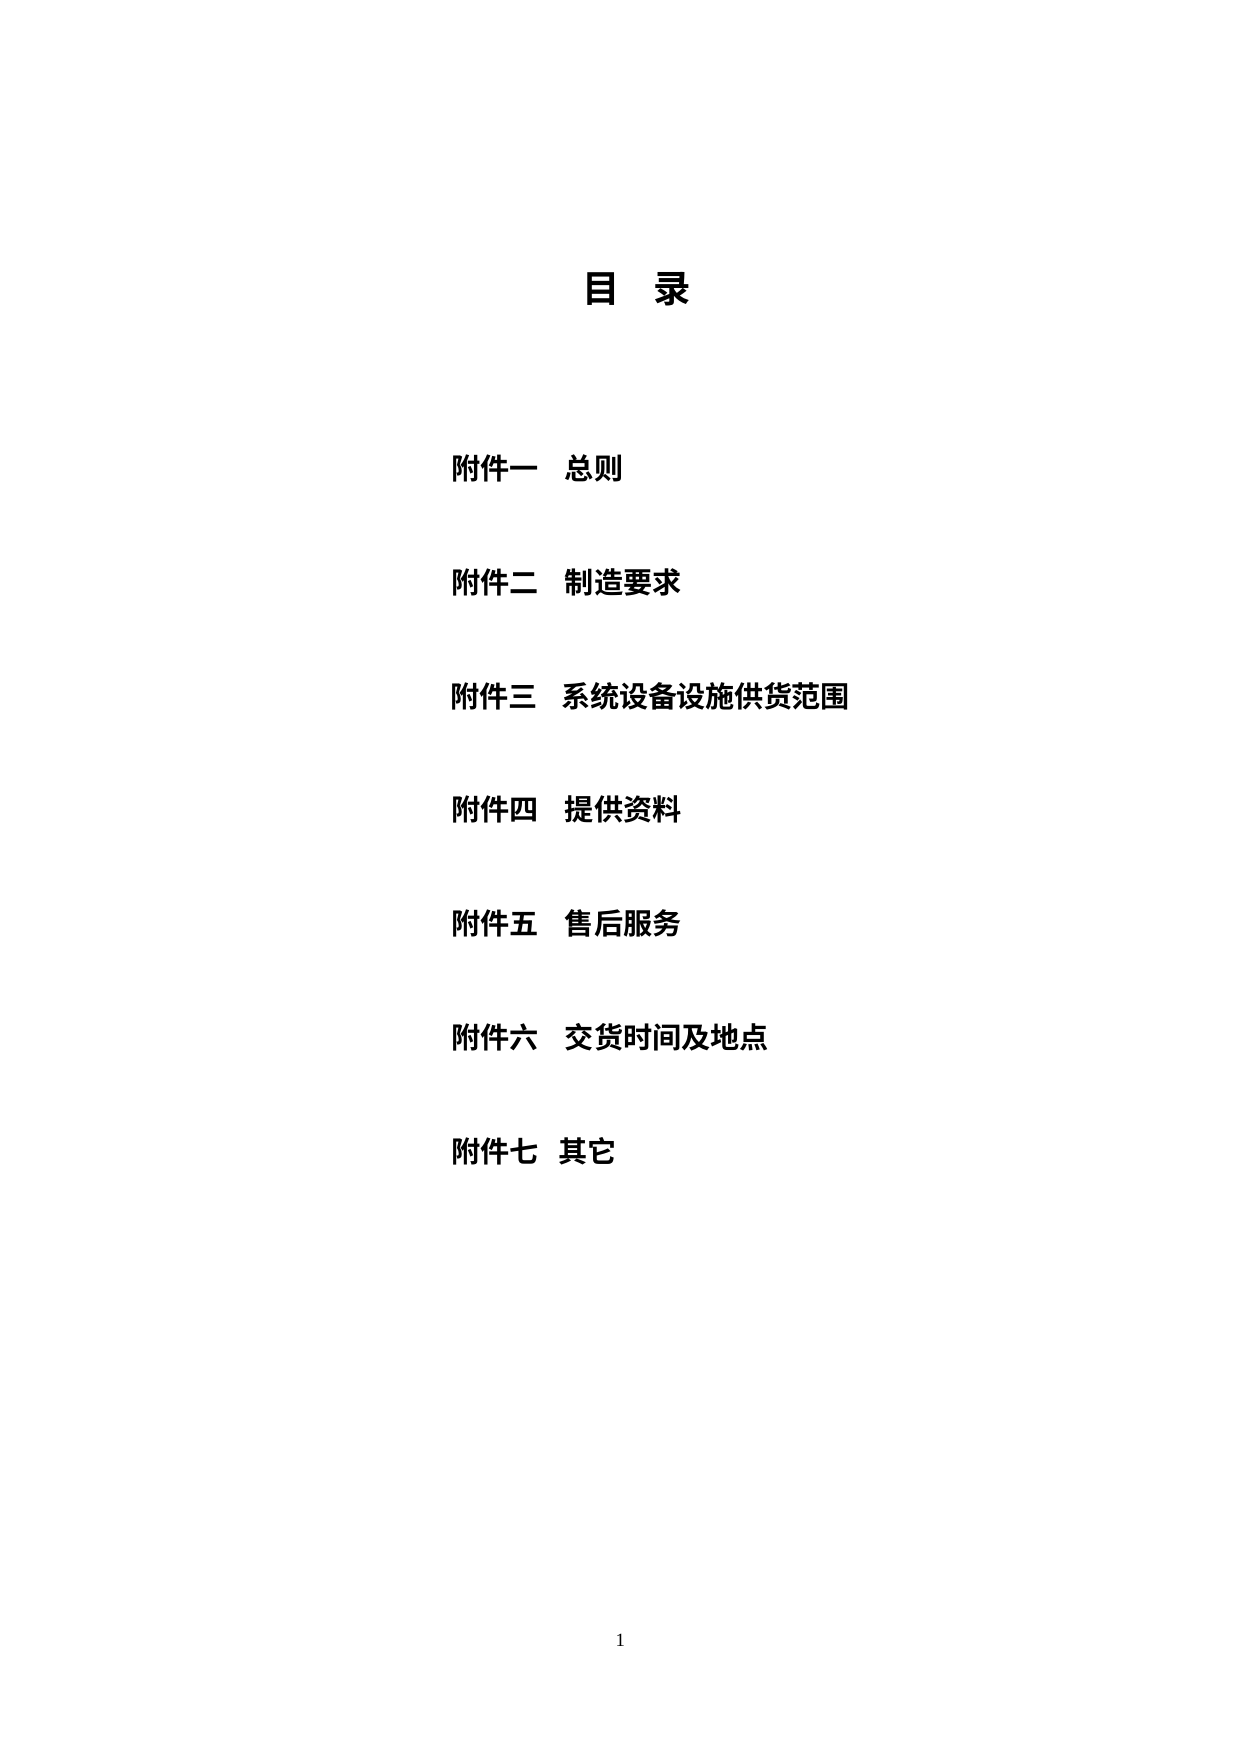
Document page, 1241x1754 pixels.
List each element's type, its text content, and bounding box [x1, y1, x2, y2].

text 附件七 其它 [187, 1128, 1053, 1170]
text 附件一 总则 [187, 446, 1053, 488]
text 附件三 系统设备设施供货范围 [187, 673, 1053, 715]
text 附件四 提供资料 [187, 787, 1053, 829]
text 附件五 售后服务 [187, 901, 1053, 943]
text 附件二 制造要求 [187, 559, 1053, 602]
text 附件六 交货时间及地点 [187, 1014, 1053, 1057]
text 目 录 [187, 258, 1053, 313]
